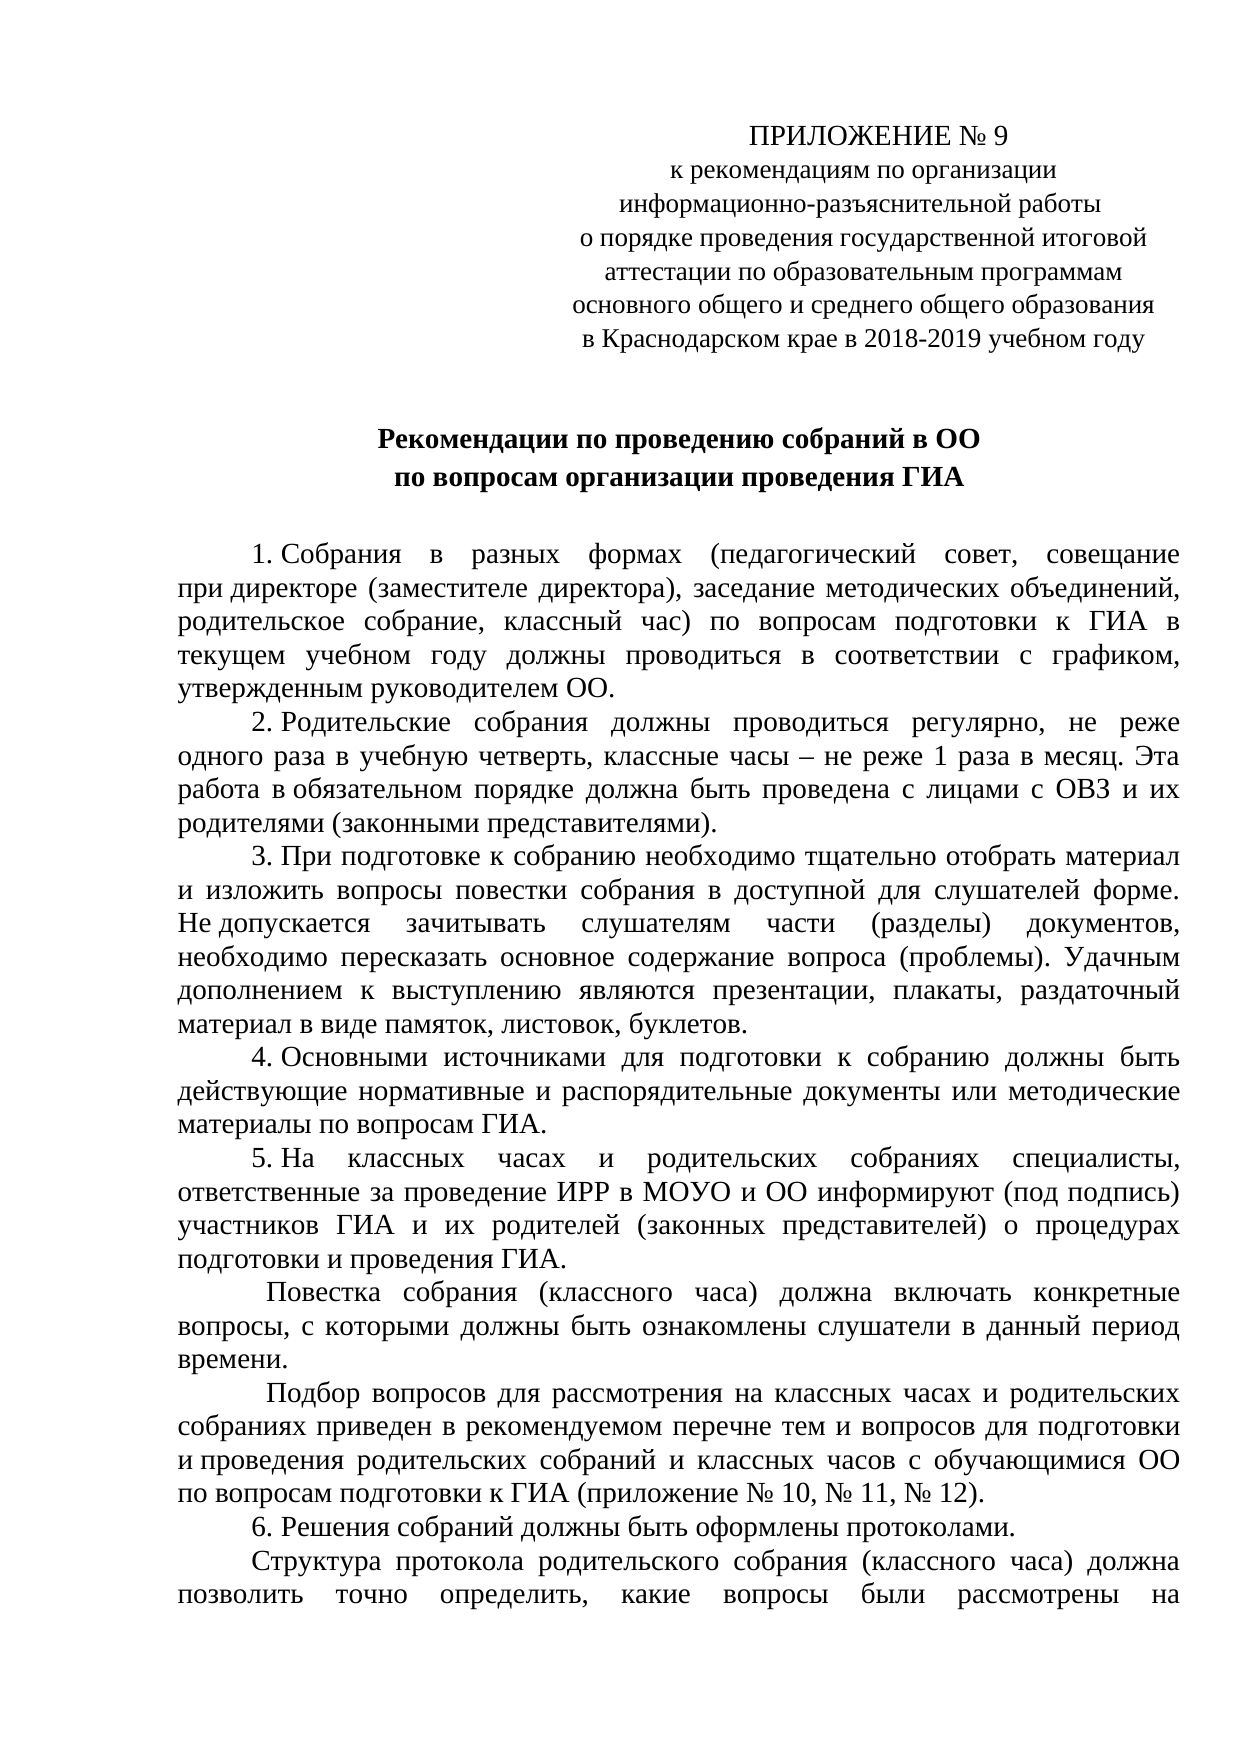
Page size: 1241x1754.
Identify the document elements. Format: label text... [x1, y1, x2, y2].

list Решения собраний должны быть оформлены протоколами. [177, 1509, 1181, 1543]
list При подготовке к собранию необходимо тщательно отобрать материал и изложить вопросы повестки собрания в доступной для слушателей форме. Не допускается зачитывать слушателям части (разделы) документов, необходимо пересказать основное содержание вопроса (проблемы). Удачным дополнением к выступлению являются презентации, плакаты, раздаточный материал в виде памяток, листовок, буклетов. [177, 838, 1181, 1039]
list Повестка собрания (классного часа) должна включать конкретные вопросы, с которыми должны быть ознакомлены слушатели в данный период времени. [177, 1274, 1181, 1375]
list Основными источниками для подготовки к собранию должны быть действующие нормативные и распорядительные документы или методические материалы по вопросам ГИА. [177, 1039, 1181, 1140]
list Родительские собрания должны проводиться регулярно, не реже одного раза в учебную четверть, классные часы – не реже 1 раза в месяц. Эта работа в обязательном порядке должна быть проведена с лицами с ОВЗ и их родителями (законными представителями). [177, 704, 1181, 838]
text ПРИЛОЖЕНИЕ № 9 [576, 118, 1181, 152]
list Собрания в разных формах (педагогический совет, совещание при директоре (заместителе директора), заседание методических объединений, родительское собрание, классный час) по вопросам подготовки к ГИА в текущем учебном году должны проводиться в соответствии с графиком, утвержденным руководителем ОО. [177, 536, 1181, 704]
text Рекомендации по проведению собраний в ОО по вопросам организации проведения ГИА [177, 421, 1181, 493]
list На классных часах и родительских собраниях специалисты, ответственные за проведение ИРР в МОУО и ОО информируют (под подпись) участников ГИА и их родителей (законных представителей) о процедурах подготовки и проведения ГИА. [177, 1140, 1181, 1274]
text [177, 1543, 1181, 1610]
list Подбор вопросов для рассмотрения на классных часах и родительских собраниях приведен в рекомендуемом перечне тем и вопросов для подготовки и проведения родительских собраний и классных часов с обучающимися ОО по вопросам подготовки к ГИА (приложение № 10, № 11, № 12). [177, 1375, 1181, 1509]
text к рекомендациям по организации информационно-разъяснительной работы о порядке проведения государственной итоговой аттестации по образовательным программам основного общего и среднего общего образования в Краснодарском крае в 2018-2019 учебном году [546, 152, 1181, 354]
